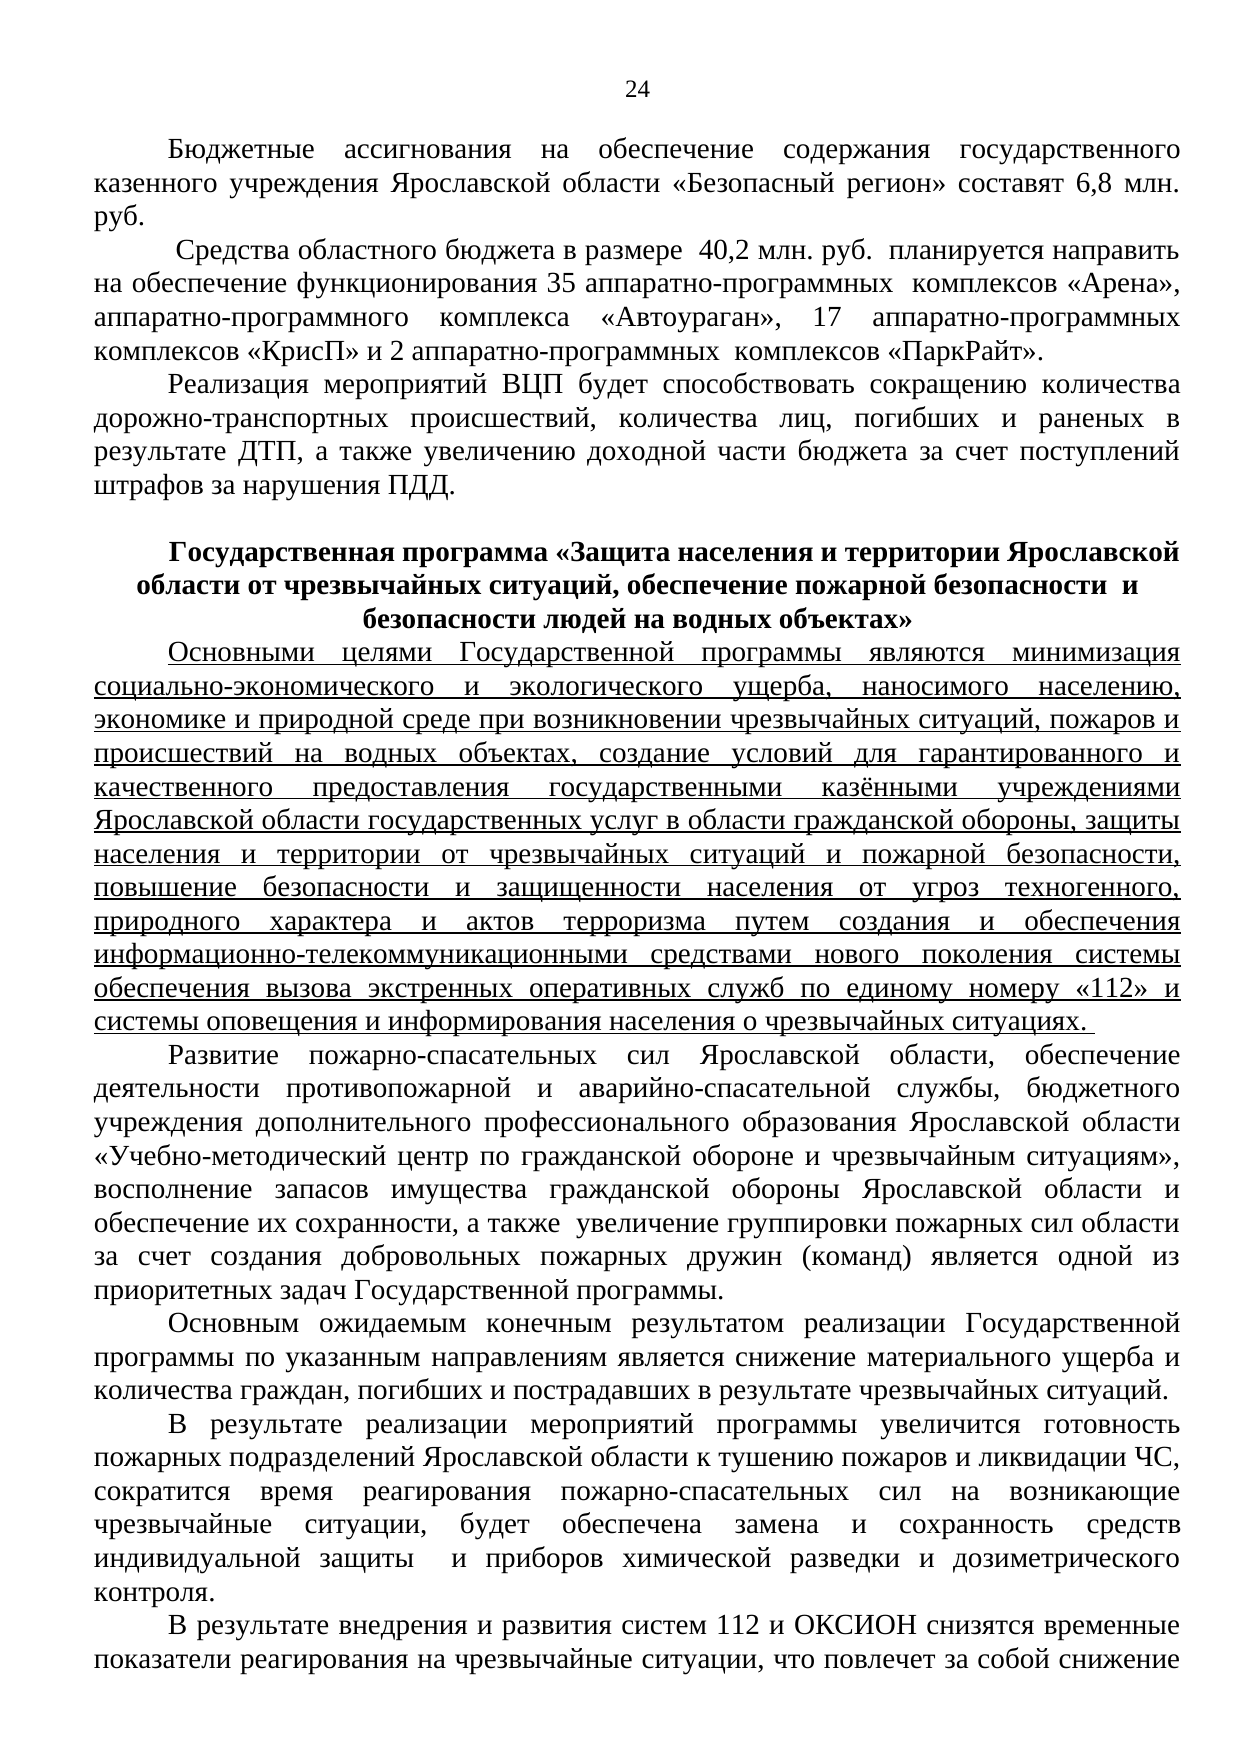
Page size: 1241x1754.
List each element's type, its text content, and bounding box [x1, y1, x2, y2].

text Бюджетные ассигнования на обеспечение содержания государственного казенного учреждения Ярославской области «Безопасный регион» составят 6,8 млн. руб. [94, 131, 1181, 232]
text Основными целями Государственной программы являются минимизация социально-экономического и экологического ущерба, наносимого населению, экономике и природной среде при возникновении чрезвычайных ситуаций, пожаров и происшествий на водных объектах, создание условий для гарантированного и качественного предоставления государственными казёнными учреждениями Ярославской области государственных услуг в области гражданской обороны, защиты населения и территории от чрезвычайных ситуаций и пожарной безопасности, повышение безопасности и защищенности населения от угроз техногенного, природного характера и актов терроризма путем создания и обеспечения информационно-телекоммуникационными средствами нового поколения системы обеспечения вызова экстренных оперативных служб по единому номеру «112» и системы оповещения и информирования населения о чрезвычайных ситуациях. [94, 634, 1181, 697]
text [94, 1607, 1181, 1674]
text Государственная программа «Защита населения и территории Ярославской области от чрезвычайных ситуаций, обеспечение пожарной безопасности и безопасности людей на водных объектах» [94, 534, 1181, 634]
text Реализация мероприятий ВЦП будет способствовать сокращению количества дорожно-транспортных происшествий, количества лиц, погибших и раненых в результате ДТП, а также увеличению доходной части бюджета за счет поступлений штрафов за нарушения ПДД. [94, 366, 1181, 500]
text В результате реализации мероприятий программы увеличится готовность пожарных подразделений Ярославской области к тушению пожаров и ликвидации ЧС, сократится время реагирования пожарно-спасательных сил на возникающие чрезвычайные ситуации, будет обеспечена замена и сохранность средств индивидуальной защиты и приборов химической разведки и дозиметрического контроля. [94, 1406, 1181, 1607]
text Средства областного бюджета в размере 40,2 млн. руб. планируется направить на обеспечение функционирования 35 аппаратно-программных комплексов «Арена», аппаратно-программного комплекса «Автоураган», 17 аппаратно-программных комплексов «КрисП» и 2 аппаратно-программных комплексов «ПаркРайт». [94, 232, 1181, 366]
text Основным ожидаемым конечным результатом реализации Государственной программы по указанным направлениям является снижение материального ущерба и количества граждан, погибших и пострадавших в результате чрезвычайных ситуаций. [94, 1305, 1181, 1406]
text Развитие пожарно-спасательных сил Ярославской области, обеспечение деятельности противопожарной и аварийно-спасательной службы, бюджетного учреждения дополнительного профессионального образования Ярославской области «Учебно-методический центр по гражданской обороне и чрезвычайным ситуациям», восполнение запасов имущества гражданской обороны Ярославской области и обеспечение их сохранности, а также увеличение группировки пожарных сил области за счет создания добровольных пожарных дружин (команд) является одной из приоритетных задач Государственной программы. [94, 1037, 1181, 1305]
